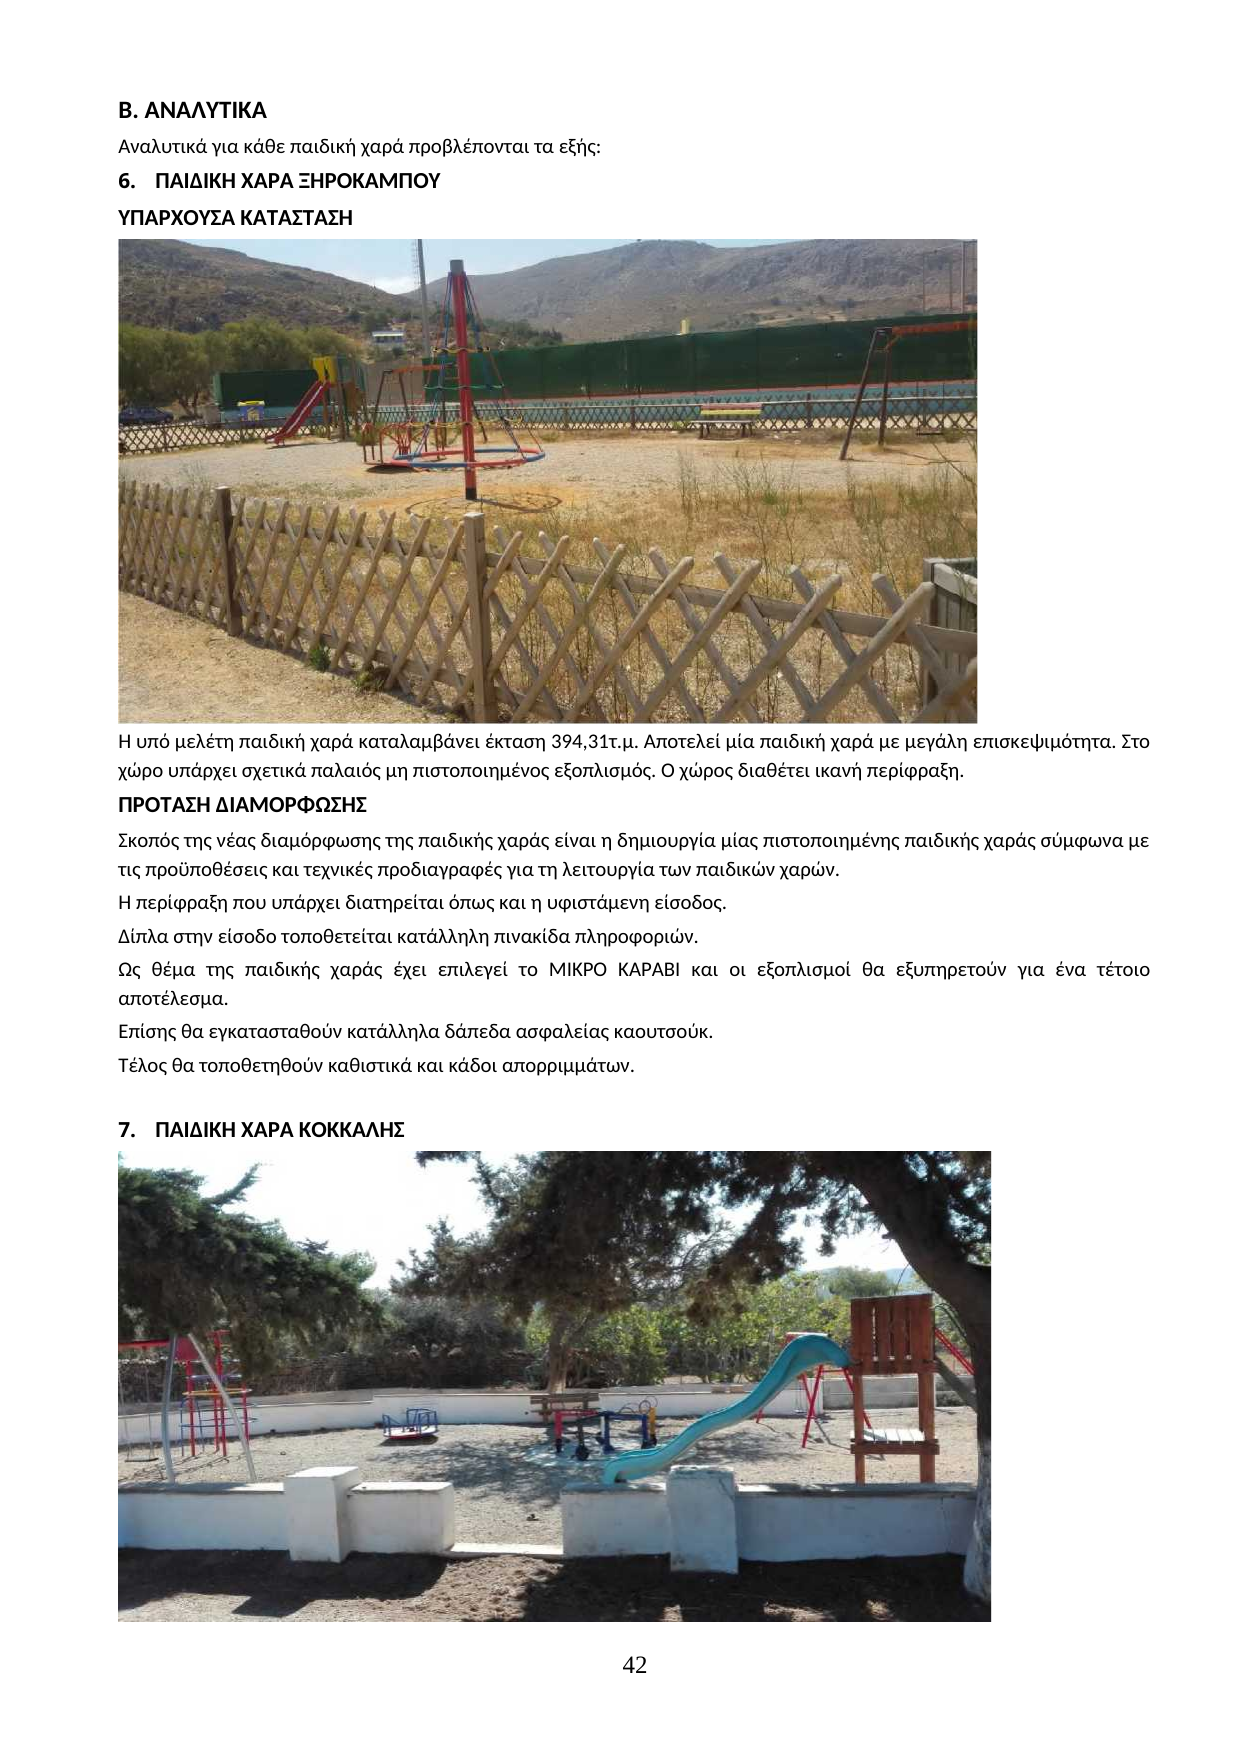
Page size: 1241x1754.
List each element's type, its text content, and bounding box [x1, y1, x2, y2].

text Η περίφραξη που υπάρχει διατηρείται όπως και η υφιστάμενη είσοδος. [118, 889, 1152, 915]
text Τέλος θα τοποθετηθούν καθιστικά και κάδοι απορριμμάτων. [118, 1052, 1152, 1077]
picture [118, 239, 978, 724]
text Ως θέμα της παιδικής χαράς έχει επιλεγεί το ΜΙΚΡΟ ΚΑΡΑΒΙ και οι εξοπλισμοί θα εξυπηρετούν για ένα τέτοιο αποτέλεσμα. [118, 956, 1152, 1011]
list ΠΑΙΔΙΚΗ ΧΑΡΑ ΚΟΚΚΑΛΗΣ [118, 1115, 1143, 1143]
text ΥΠΑΡΧΟΥΣΑ ΚΑΤΑΣΤΑΣΗ [118, 203, 1143, 231]
picture [118, 1151, 992, 1622]
text Σκοπός της νέας διαμόρφωσης της παιδικής χαράς είναι η δημιουργία μίας πιστοποιημένης παιδικής χαράς σύμφωνα με τις προϋποθέσεις και τεχνικές προδιαγραφές για τη λειτουργία των παιδικών χαρών. [118, 827, 1152, 882]
text Β. ΑΝΑΛΥΤΙΚΑ [118, 94, 1152, 124]
text Επίσης θα εγκατασταθούν κατάλληλα δάπεδα ασφαλείας καουτσούκ. [118, 1019, 1152, 1044]
text ΠΡΟΤΑΣΗ ΔΙΑΜΟΡΦΩΣΗΣ [118, 791, 1143, 819]
text Δίπλα στην είσοδο τοποθετείται κατάλληλη πινακίδα πληροφοριών. [118, 923, 1152, 948]
text Αναλυτικά για κάθε παιδική χαρά προβλέπονται τα εξής: [118, 133, 1152, 158]
list ΠΑΙΔΙΚΗ ΧΑΡΑ ΞΗΡΟΚΑΜΠΟΥ [118, 166, 1143, 195]
text Η υπό μελέτη παιδική χαρά καταλαμβάνει έκταση 394,31τ.μ. Αποτελεί μία παιδική χαρά με μεγάλη επισκεψιμότητα. Στο χώρο υπάρχει σχετικά παλαιός μη πιστοποιημένος εξοπλισμός. Ο χώρος διαθέτει ικανή περίφραξη. [118, 728, 1152, 783]
